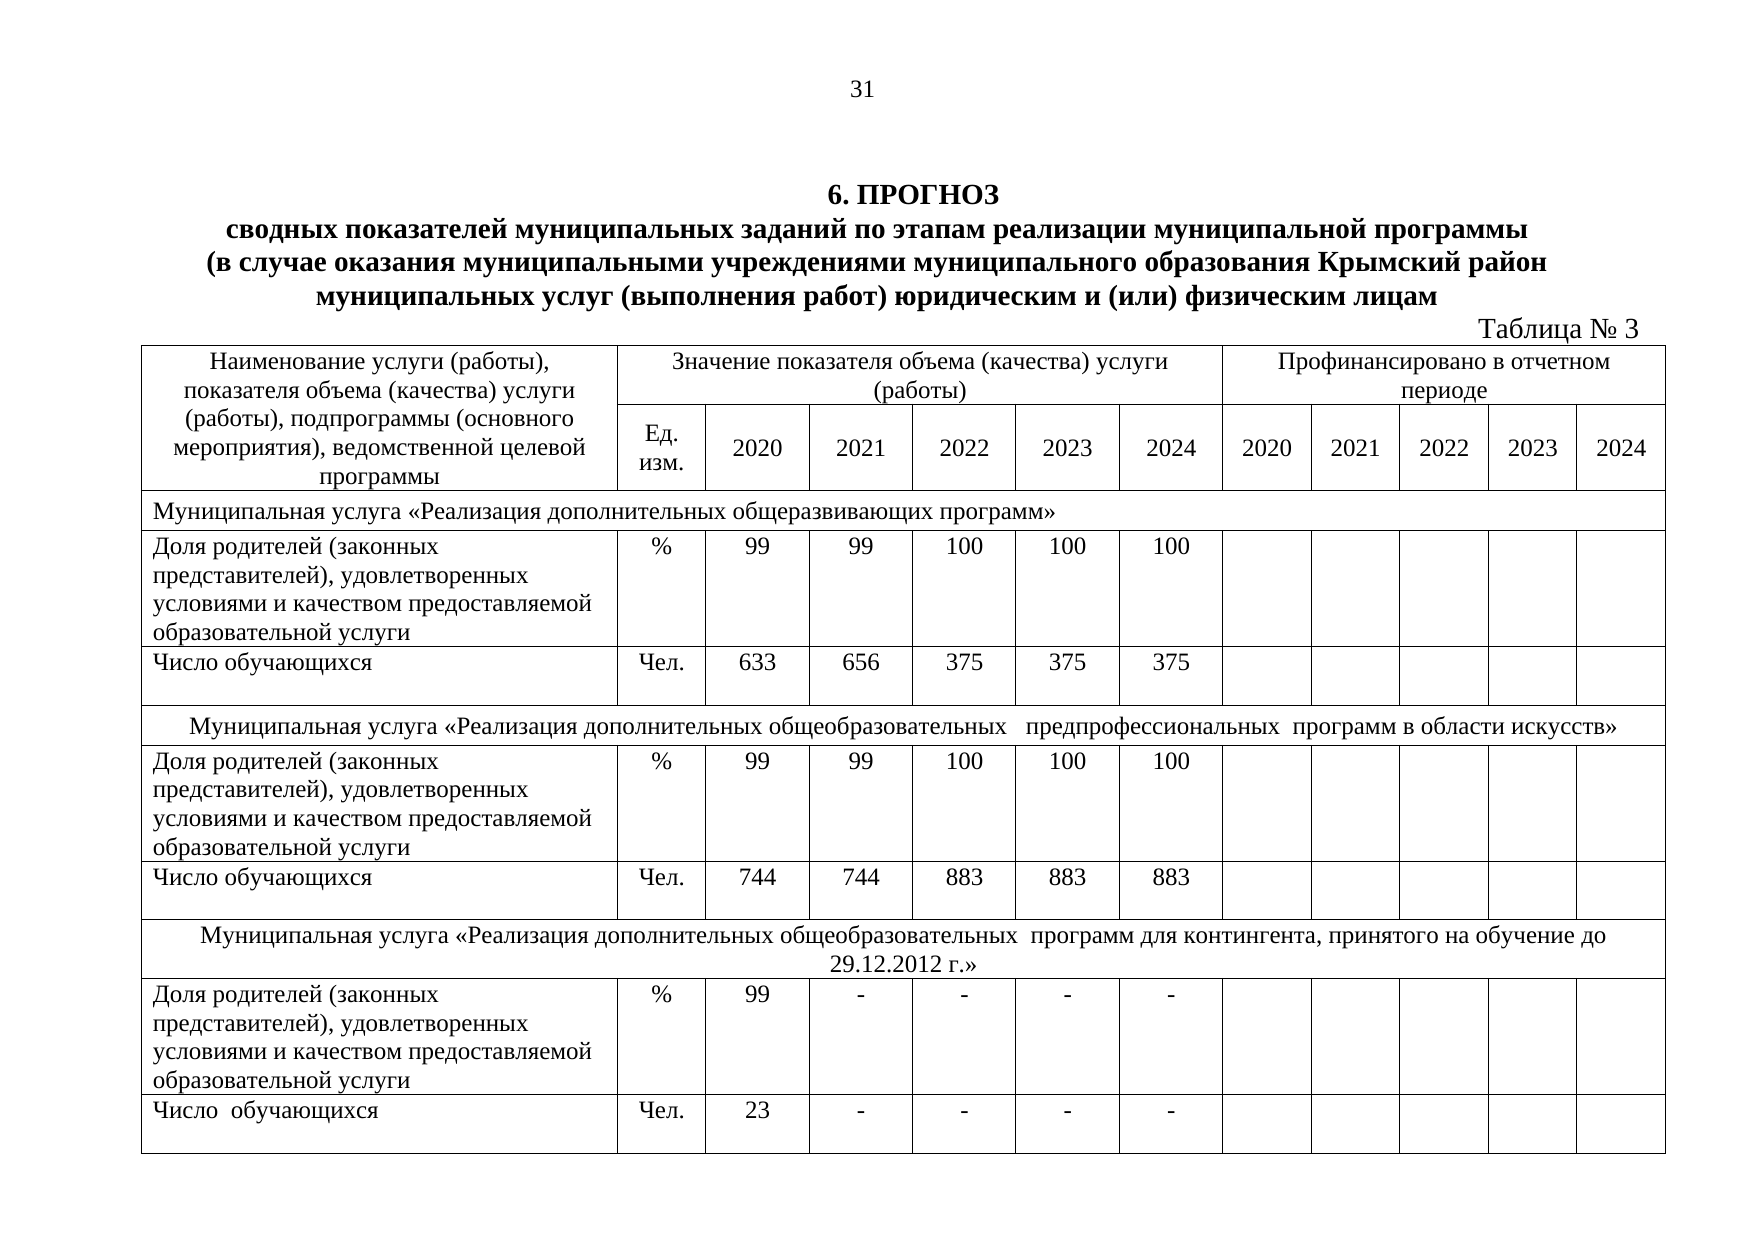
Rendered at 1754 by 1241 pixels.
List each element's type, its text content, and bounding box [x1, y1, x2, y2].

table_header Наименование услуги (работы), показателя объема (качества) услуги (работы), подпрограммы (основного мероприятия), ведомственной целевой программы [142, 346, 617, 490]
table_header Профинансировано в отчетном периоде [1223, 346, 1665, 403]
table_cell 99 [706, 531, 809, 646]
table_cell 744 [706, 862, 809, 919]
table_cell 883 [913, 862, 1015, 919]
table_cell - [810, 1095, 912, 1152]
table_cell [1577, 979, 1665, 1094]
table_cell - [810, 979, 912, 1094]
table_cell [1312, 647, 1399, 704]
table_cell Доля родителей (законных представителей), удовлетворенных условиями и качеством предоставляемой образовательной услуги [142, 531, 617, 646]
table_cell [1489, 1095, 1576, 1152]
table_cell [1312, 862, 1399, 919]
table_cell % [618, 746, 705, 861]
table_cell 633 [706, 647, 809, 704]
table_cell [1577, 862, 1665, 919]
table_cell 2020 [1223, 405, 1311, 490]
table_cell 99 [810, 531, 912, 646]
table_cell 375 [1016, 647, 1119, 704]
table_cell [1400, 531, 1488, 646]
table_cell 2021 [1312, 405, 1399, 490]
table_cell Ед. изм. [618, 405, 705, 490]
table_cell Муниципальная услуга «Реализация дополнительных общеобразовательных предпрофессиональных программ в области искусств» [142, 706, 1665, 745]
table_cell Чел. [618, 647, 705, 704]
table_cell 100 [913, 531, 1015, 646]
table_cell Доля родителей (законных представителей), удовлетворенных условиями и качеством предоставляемой образовательной услуги [142, 979, 617, 1094]
table_cell [1223, 647, 1311, 704]
table_cell [1223, 862, 1311, 919]
table_header Значение показателя объема (качества) услуги (работы) [618, 346, 1222, 403]
table_cell 99 [706, 746, 809, 861]
table_cell 656 [810, 647, 912, 704]
table_cell 23 [706, 1095, 809, 1152]
table_cell [1577, 647, 1665, 704]
table_cell Муниципальная услуга «Реализация дополнительных общеразвивающих программ» [142, 491, 1665, 530]
table_cell 2022 [913, 405, 1015, 490]
table_cell [1577, 1095, 1665, 1152]
table_cell 99 [810, 746, 912, 861]
text Таблица № 3 [89, 311, 1639, 345]
table_cell 100 [1016, 531, 1119, 646]
table_cell 2023 [1016, 405, 1119, 490]
table_cell [1400, 1095, 1488, 1152]
table_cell [1400, 746, 1488, 861]
table_cell [1489, 862, 1576, 919]
table_cell - [1120, 1095, 1222, 1152]
table_cell 375 [1120, 647, 1222, 704]
table_cell [1223, 746, 1311, 861]
table_cell [1400, 862, 1488, 919]
table_cell Число обучающихся [142, 862, 617, 919]
table_cell Доля родителей (законных представителей), удовлетворенных условиями и качеством предоставляемой образовательной услуги [142, 746, 617, 861]
table_cell [1489, 746, 1576, 861]
table_cell [1489, 647, 1576, 704]
text 6. ПРОГНОЗ [118, 177, 1635, 211]
table_cell 100 [1016, 746, 1119, 861]
table_cell 2024 [1577, 405, 1665, 490]
table_cell [1312, 1095, 1399, 1152]
table_cell 99 [706, 979, 809, 1094]
table_cell [1577, 746, 1665, 861]
table_cell Чел. [618, 862, 705, 919]
table_cell - [913, 979, 1015, 1094]
table_cell 375 [913, 647, 1015, 704]
table_cell [1312, 531, 1399, 646]
table_cell 883 [1016, 862, 1119, 919]
table_cell - [1016, 1095, 1119, 1152]
table_cell [1400, 979, 1488, 1094]
table_cell [1400, 647, 1488, 704]
table_cell 100 [1120, 531, 1222, 646]
table_cell - [1120, 979, 1222, 1094]
table_cell [1489, 979, 1576, 1094]
table_cell 883 [1120, 862, 1222, 919]
table_cell [1223, 1095, 1311, 1152]
table_cell Число обучающихся [142, 1095, 617, 1152]
table_cell % [618, 979, 705, 1094]
table_cell 100 [1120, 746, 1222, 861]
table_cell 2021 [810, 405, 912, 490]
table_cell % [618, 531, 705, 646]
table_cell [1223, 979, 1311, 1094]
table_cell [1223, 531, 1311, 646]
table_cell 2024 [1120, 405, 1222, 490]
text (в случае оказания муниципальными учреждениями муниципального образования Крымский район муниципальных услуг (выполнения работ) юридическим и (или) физическим лицам [118, 244, 1636, 311]
table_cell [1312, 979, 1399, 1094]
table_cell - [1016, 979, 1119, 1094]
table_cell [1312, 746, 1399, 861]
table_cell Муниципальная услуга «Реализация дополнительных общеобразовательных программ для контингента, принятого на обучение до 29.12.2012 г.» [142, 920, 1665, 978]
table_cell 2023 [1489, 405, 1576, 490]
table_cell 2022 [1400, 405, 1488, 490]
table_cell 2020 [706, 405, 809, 490]
text сводных показателей муниципальных заданий по этапам реализации муниципальной программы [118, 211, 1636, 244]
table_cell 744 [810, 862, 912, 919]
table_cell [1489, 531, 1576, 646]
table_cell Чел. [618, 1095, 705, 1152]
table_cell [1577, 531, 1665, 646]
table_cell 100 [913, 746, 1015, 861]
table_cell - [913, 1095, 1015, 1152]
table_cell Число обучающихся [142, 647, 617, 704]
